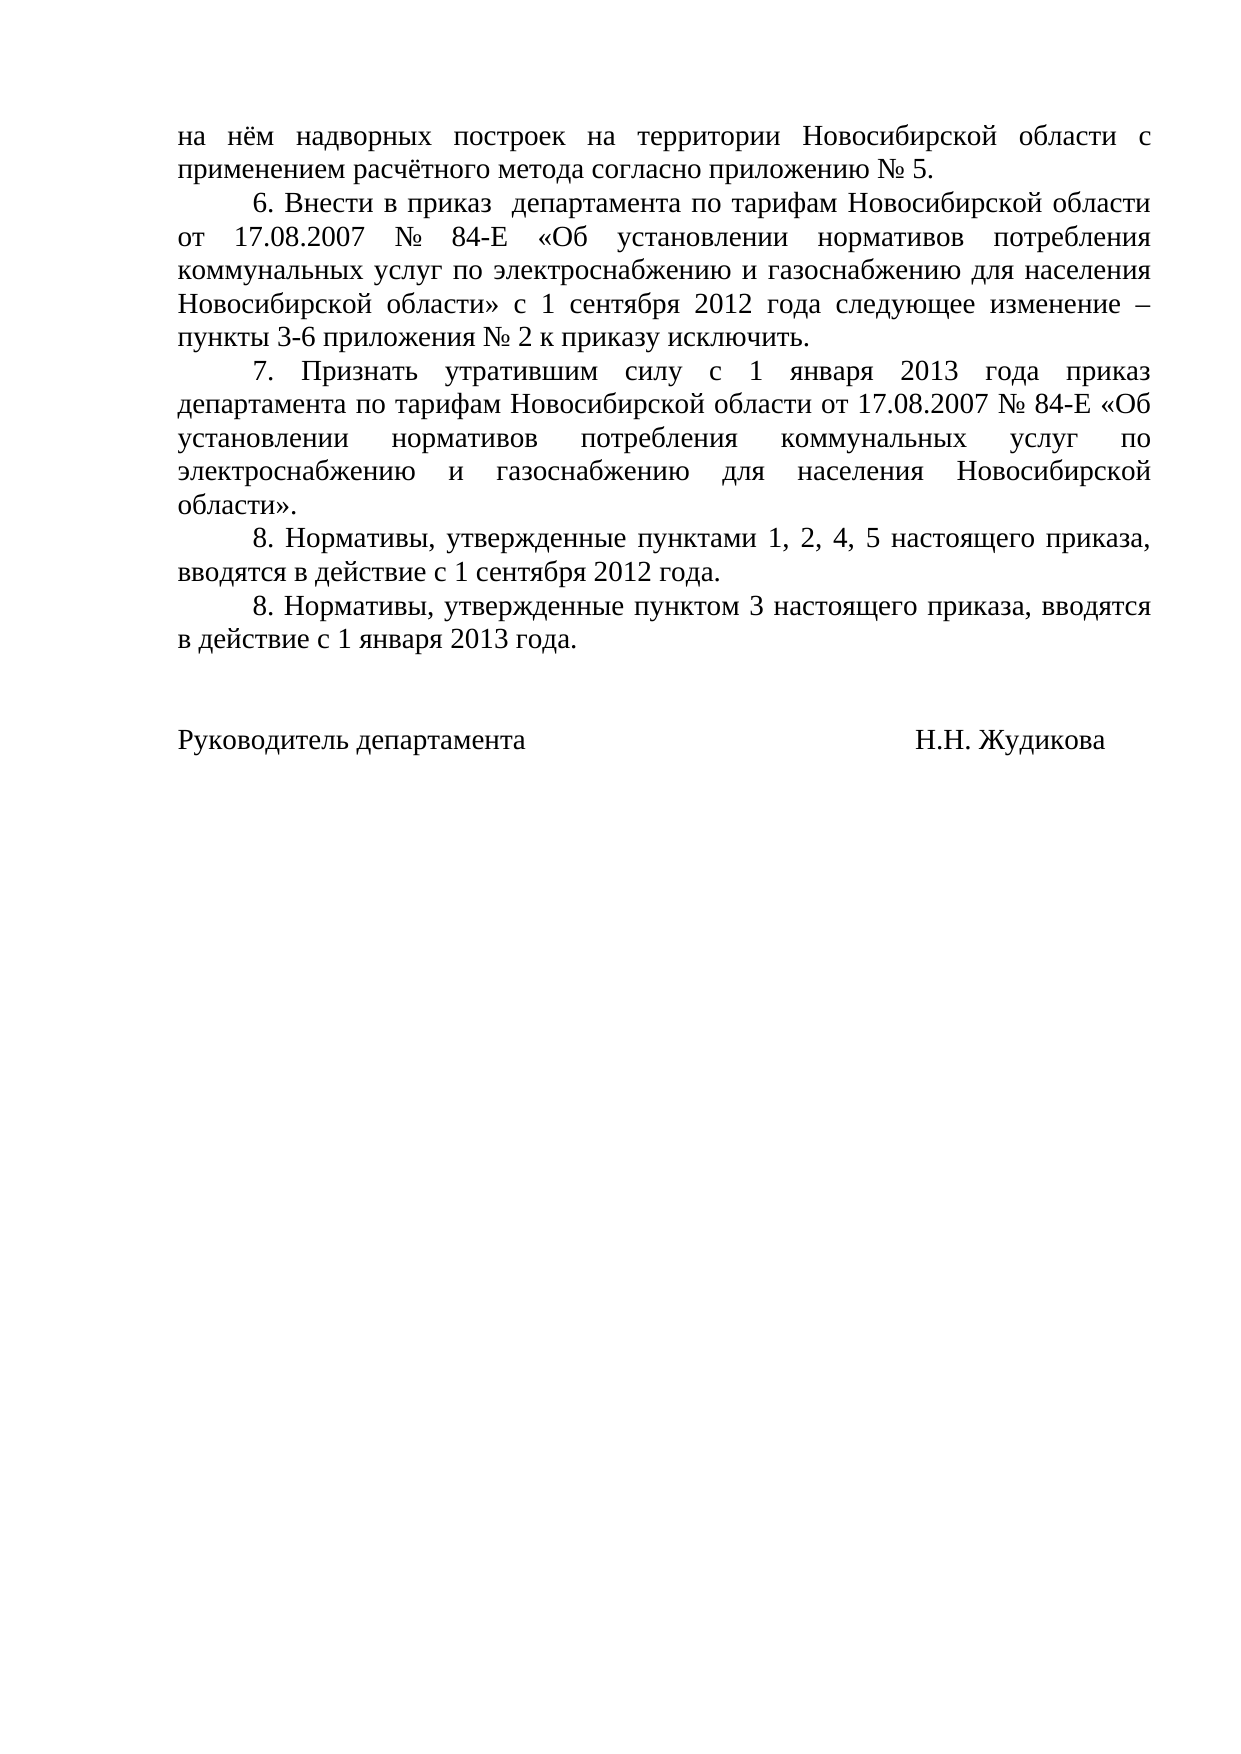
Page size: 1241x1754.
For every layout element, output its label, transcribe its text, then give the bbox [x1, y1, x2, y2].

text 7. Признать утратившим силу с 1 января 2013 года приказ департамента по тарифам Новосибирской области от 17.08.2007 № 84-Е «Об установлении нормативов потребления коммунальных услуг по электроснабжению и газоснабжению для населения Новосибирской области». [177, 353, 1152, 521]
text 8. Нормативы, утвержденные пунктами 1, 2, 4, 5 настоящего приказа, вводятся в действие с 1 сентября 2012 года. [177, 521, 1152, 588]
text 8. Нормативы, утвержденные пунктом 3 настоящего приказа, вводятся в действие с 1 января 2013 года. [177, 588, 1152, 655]
text Руководитель департамента Н.Н. Жудикова [177, 722, 1152, 755]
text 6. Внести в приказ департамента по тарифам Новосибирской области от 17.08.2007 № 84-Е «Об установлении нормативов потребления коммунальных услуг по электроснабжению и газоснабжению для населения Новосибирской области» с 1 сентября 2012 года следующее изменение – пункты 3-6 приложения № 2 к приказу исключить. [177, 185, 1152, 353]
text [177, 118, 1152, 185]
